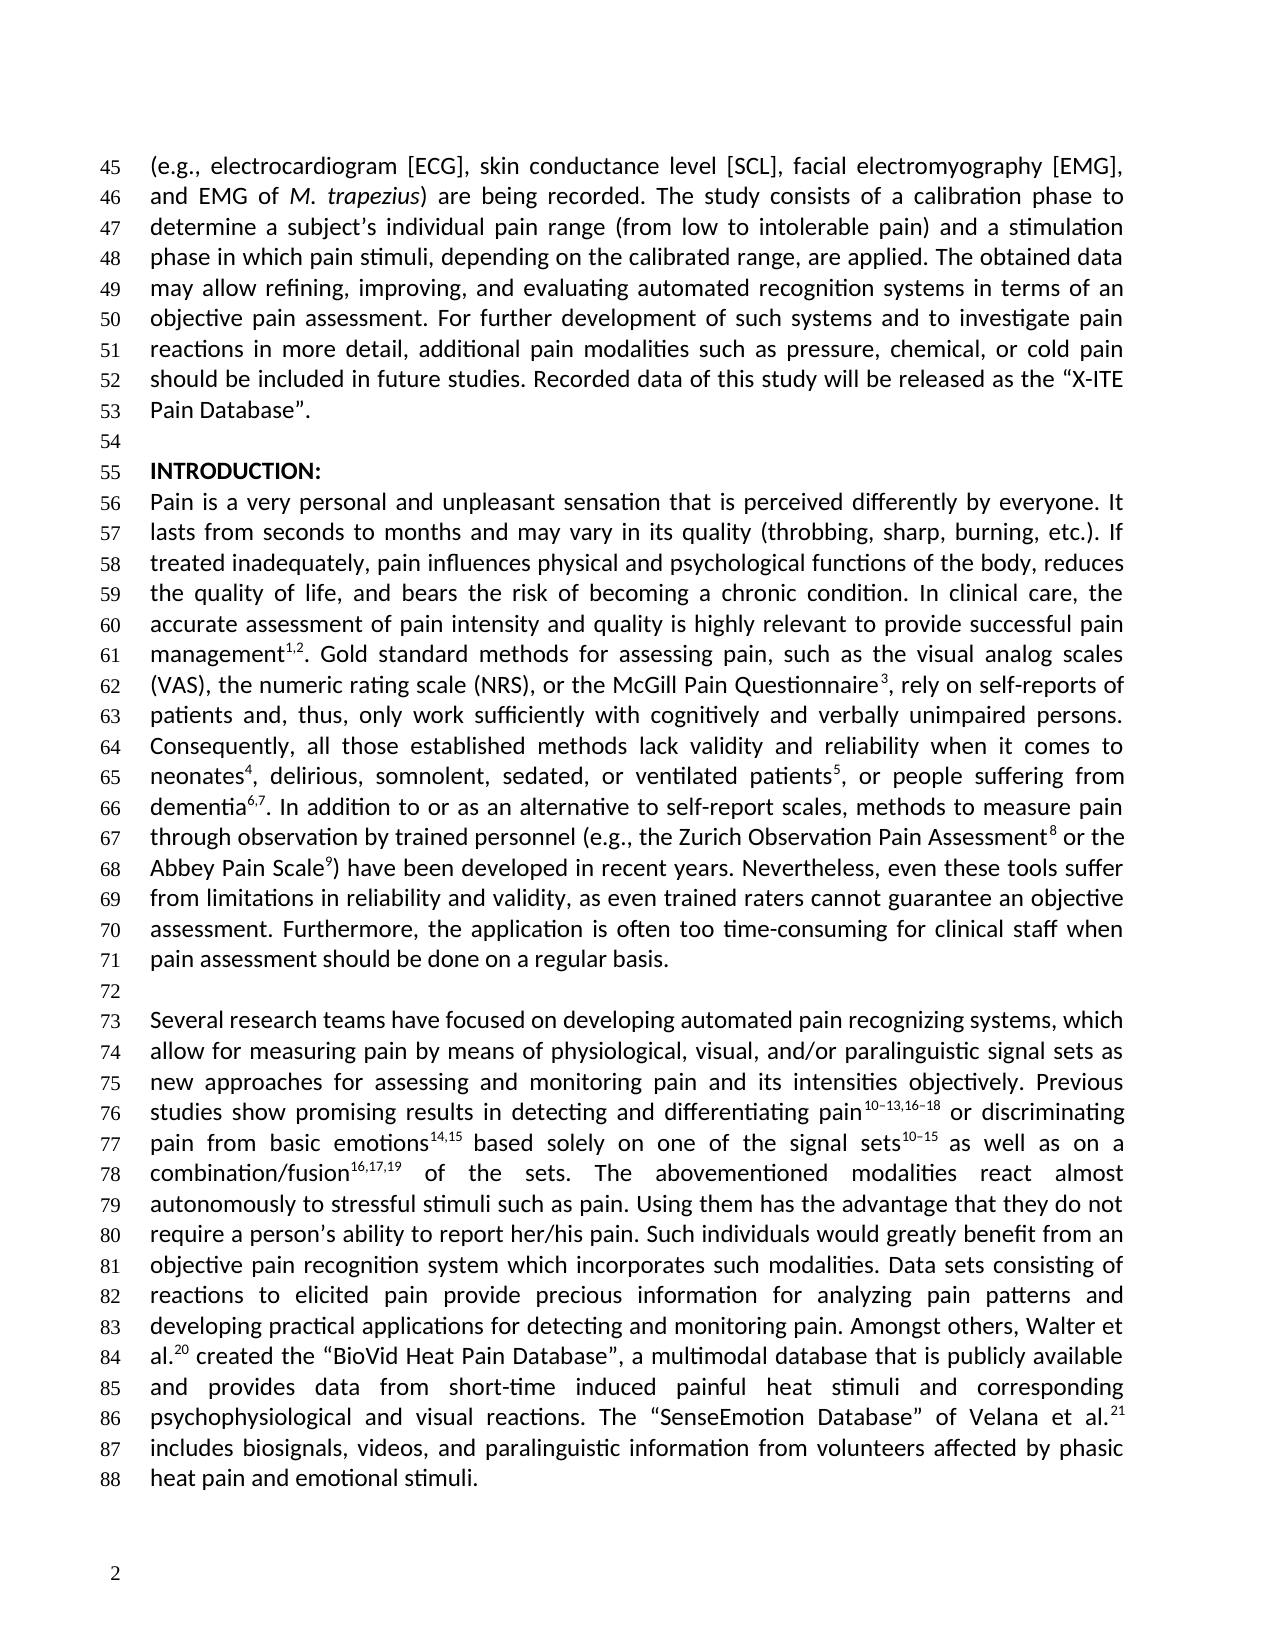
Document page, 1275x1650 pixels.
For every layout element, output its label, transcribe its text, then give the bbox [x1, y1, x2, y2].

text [150, 150, 1125, 425]
text Several research teams have focused on developing automated pain recognizing systems, which allow for measuring pain by means of physiological, visual, and/or paralinguistic signal sets as new approaches for assessing and monitoring pain and its intensities objectively. Previous studies show promising results in detecting and differentiating pain10–13,16–18 or discriminating pain from basic emotions14,15 based solely on one of the signal sets10–15 as well as on a combination/fusion16,17,19 of the sets. The abovementioned modalities react almost autonomously to stressful stimuli such as pain. Using them has the advantage that they do not require a person’s ability to report her/his pain. Such individuals would greatly benefit from an objective pain recognition system which incorporates such modalities. Data sets consisting of reactions to elicited pain provide precious information for analyzing pain patterns and developing practical applications for detecting and monitoring pain. Amongst others, Walter et al.20 created the “BioVid Heat Pain Database”, a multimodal database that is publicly available and provides data from short-time induced painful heat stimuli and corresponding psychophysiological and visual reactions. The “SenseEmotion Database” of Velana et al.21 includes biosignals, videos, and paralinguistic information from volunteers affected by phasic heat pain and emotional stimuli. [150, 1004, 1125, 1493]
text INTRODUCTION: [150, 455, 1125, 486]
text Pain is a very personal and unpleasant sensation that is perceived differently by everyone. It lasts from seconds to months and may vary in its quality (throbbing, sharp, burning, etc.). If treated inadequately, pain influences physical and psychological functions of the body, reduces the quality of life, and bears the risk of becoming a chronic condition. In clinical care, the accurate assessment of pain intensity and quality is highly relevant to provide successful pain management1,2. Gold standard methods for assessing pain, such as the visual analog scales (VAS), the numeric rating scale (NRS), or the McGill Pain Questionnaire3, rely on self-reports of patients and, thus, only work sufficiently with cognitively and verbally unimpaired persons. Consequently, all those established methods lack validity and reliability when it comes to neonates4, delirious, somnolent, sedated, or ventilated patients5, or people suffering from dementia6,7. In addition to or as an alternative to self-report scales, methods to measure pain through observation by trained personnel (e.g., the Zurich Observation Pain Assessment8 or the Abbey Pain Scale9) have been developed in recent years. Nevertheless, even these tools suffer from limitations in reliability and validity, as even trained raters cannot guarantee an objective assessment. Furthermore, the application is often too time-consuming for clinical staff when pain assessment should be done on a regular basis. [150, 486, 1125, 974]
